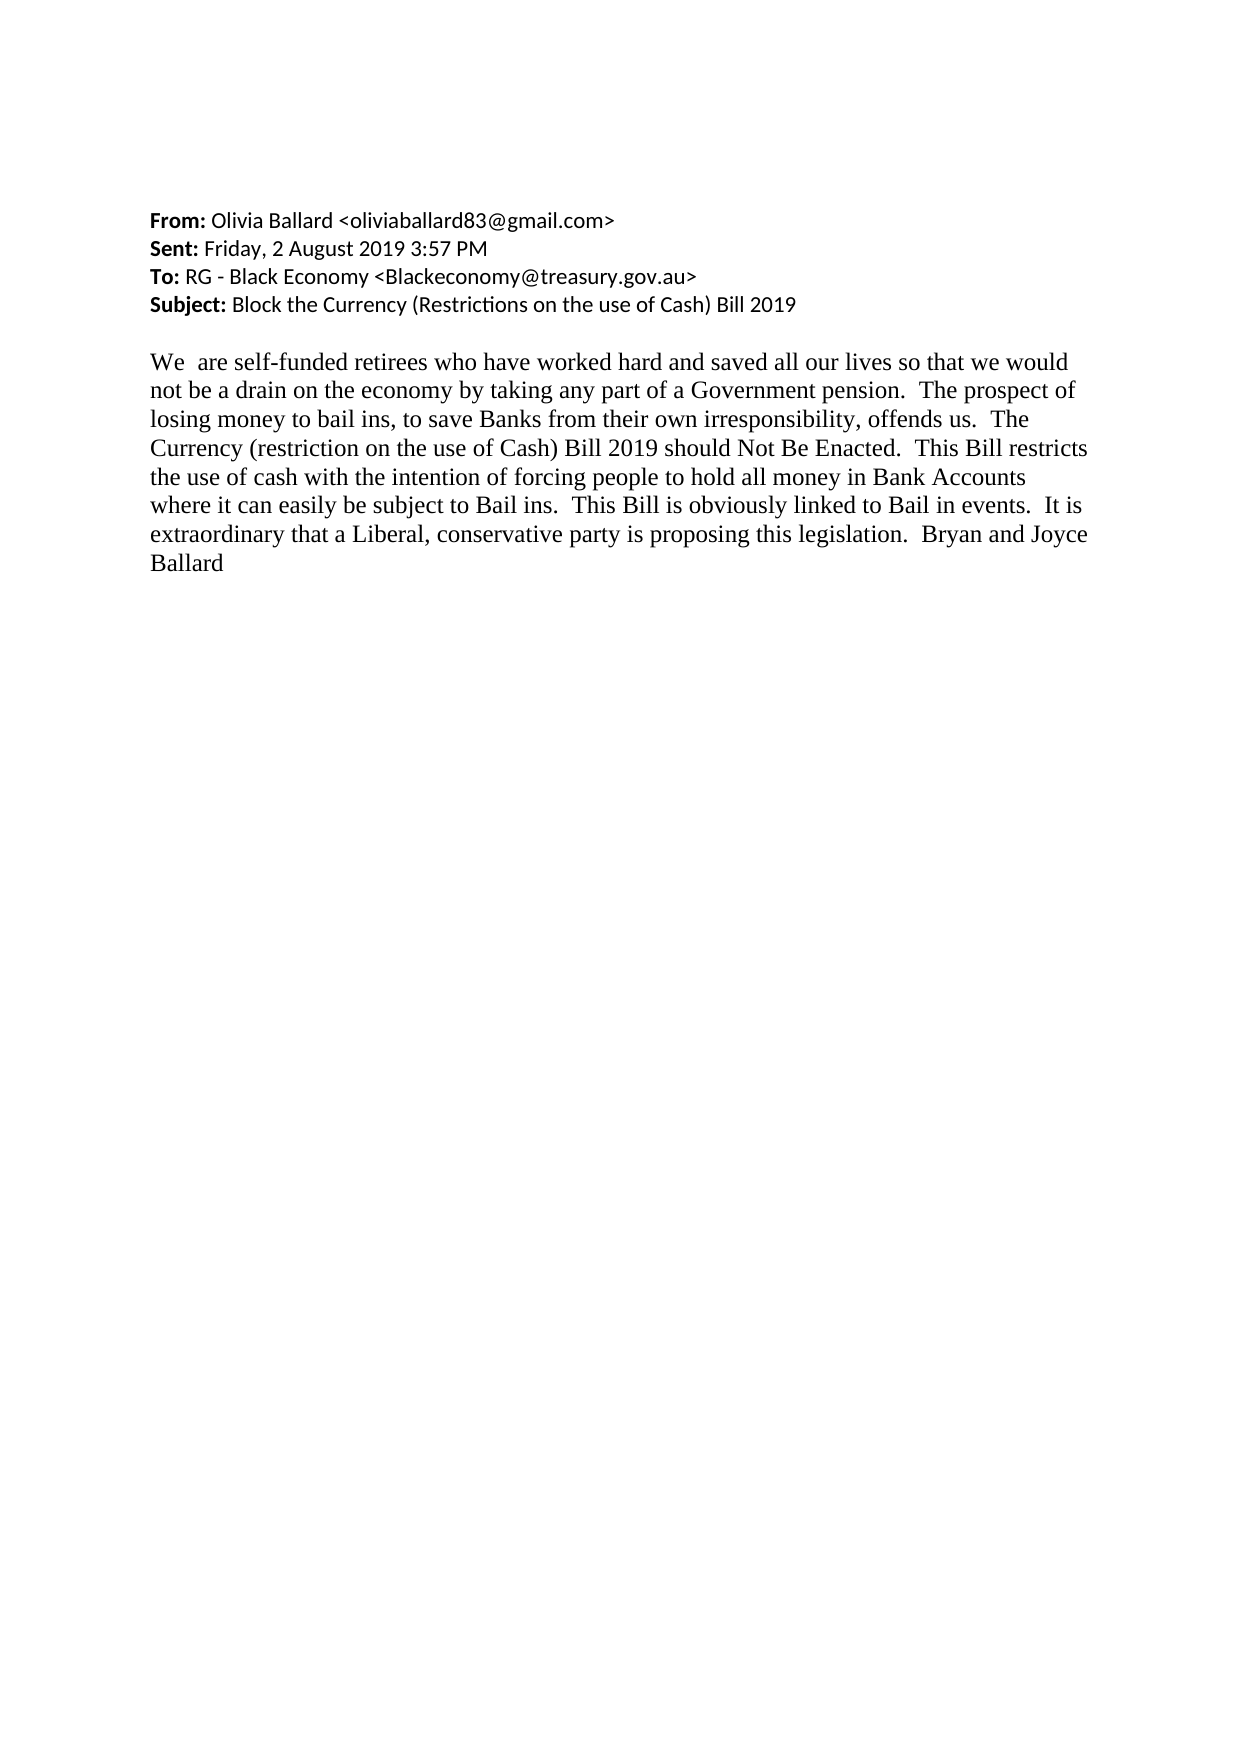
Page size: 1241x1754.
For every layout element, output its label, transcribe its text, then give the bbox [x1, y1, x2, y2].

text We are self-funded retirees who have worked hard and saved all our lives so that we would not be a drain on the economy by taking any part of a Government pension. The prospect of losing money to bail ins, to save Banks from their own irresponsibility, offends us. The Currency (restriction on the use of Cash) Bill 2019 should Not Be Enacted. This Bill restricts the use of cash with the intention of forcing people to hold all money in Bank Accounts where it can easily be subject to Bail ins. This Bill is obviously linked to Bail in events. It is extraordinary that a Liberal, conservative party is proposing this legislation. Bryan and Joyce Ballard [150, 347, 1090, 577]
text From: Olivia Ballard <oliviaballard83@gmail.com> Sent: Friday, 2 August 2019 3:57 PM To: RG - Black Economy <Blackeconomy@treasury.gov.au> Subject: Block the Currency (Restrictions on the use of Cash) Bill 2019 [150, 206, 1090, 318]
